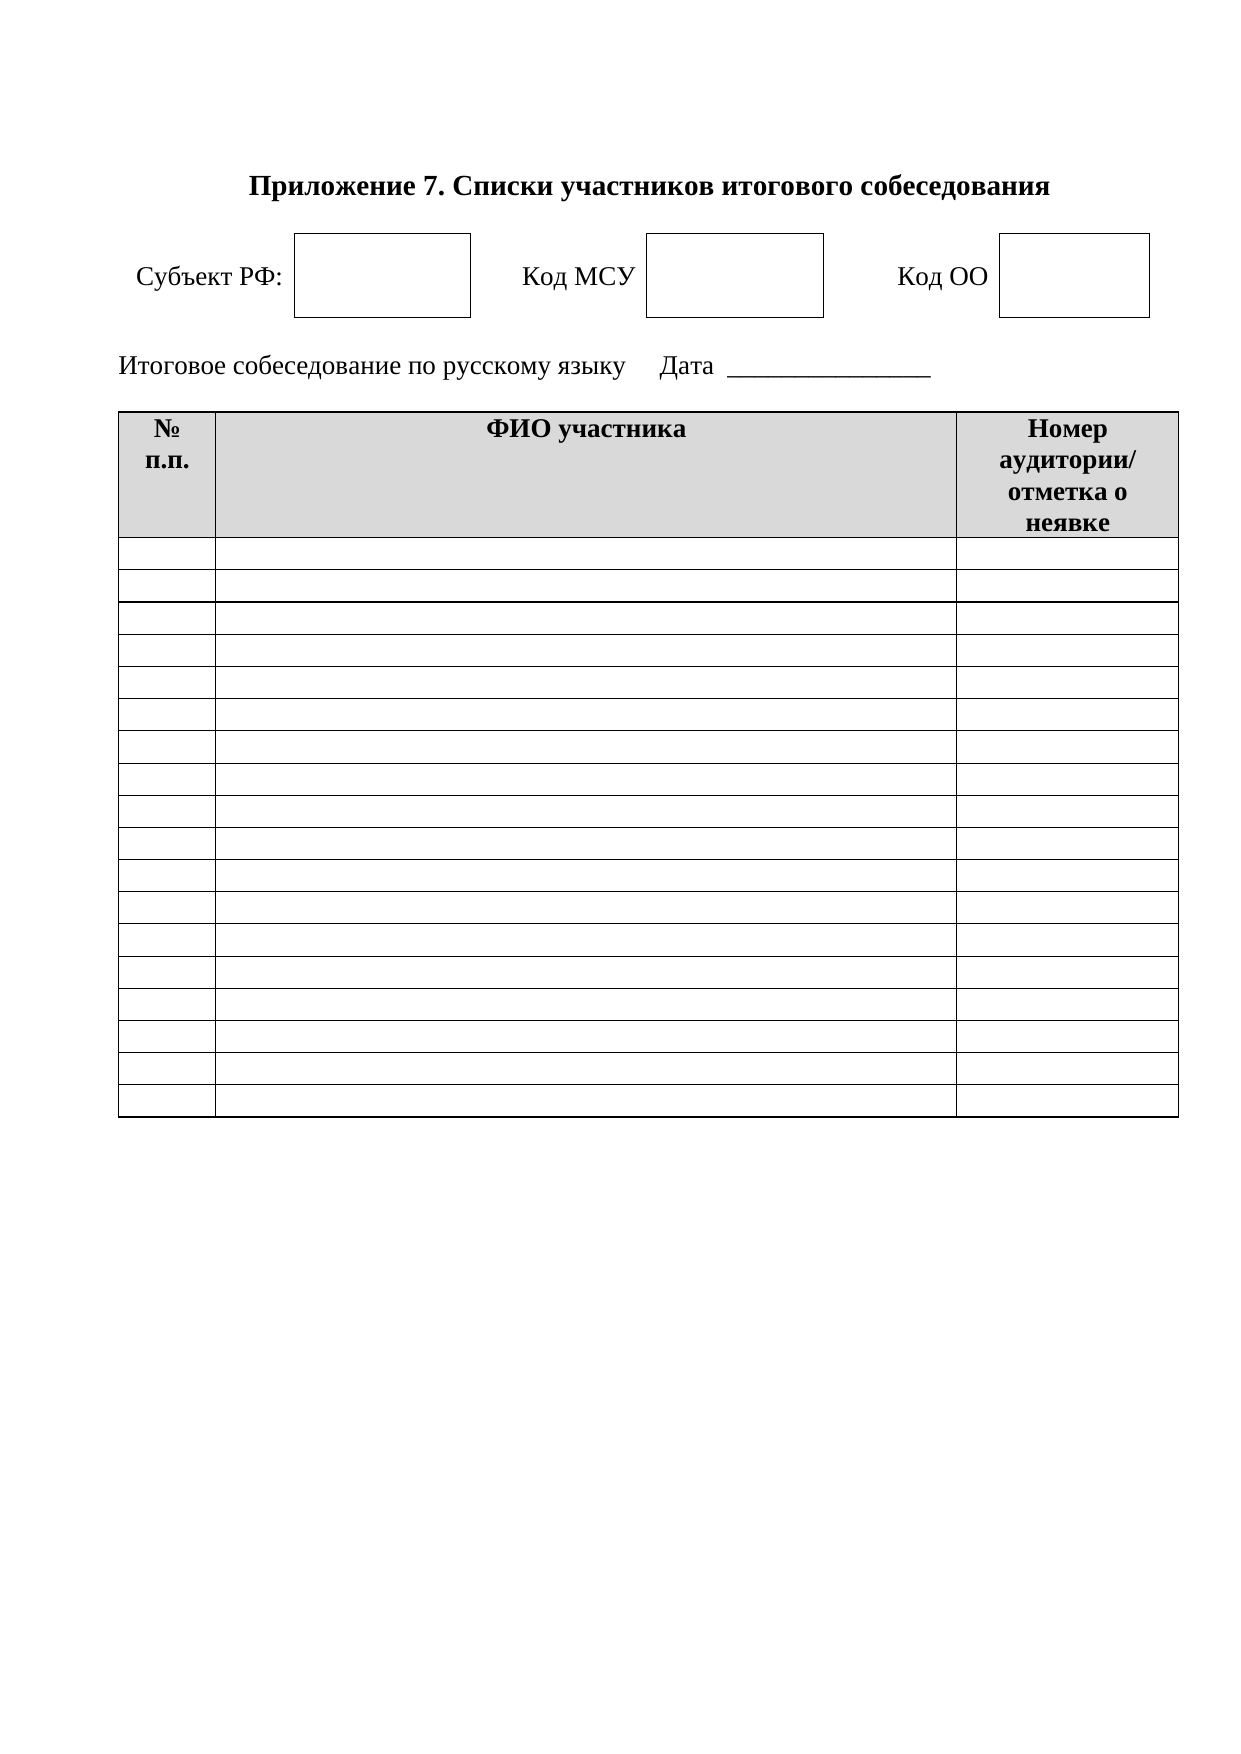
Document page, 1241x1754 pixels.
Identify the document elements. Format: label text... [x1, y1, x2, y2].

table_cell [957, 764, 1178, 794]
table_cell [957, 667, 1178, 698]
table_cell [216, 699, 956, 730]
table_cell [119, 699, 215, 730]
table_cell [119, 731, 215, 762]
table_cell [119, 764, 215, 794]
table_cell [216, 796, 956, 827]
table_cell [216, 892, 956, 923]
table_cell [216, 538, 956, 569]
text Итоговое собеседование по русскому языку Дата _______________ [118, 349, 1181, 380]
table_cell [957, 731, 1178, 762]
table_cell [957, 1085, 1178, 1116]
table_cell [119, 635, 215, 666]
table_cell [216, 731, 956, 762]
table_cell [119, 892, 215, 923]
table_cell [119, 796, 215, 827]
table_header [1000, 234, 1149, 317]
table_cell [119, 538, 215, 569]
table_cell [957, 699, 1178, 730]
table_cell [957, 1053, 1178, 1084]
table_cell [957, 828, 1178, 859]
table_cell [216, 989, 956, 1020]
table_cell [119, 1085, 215, 1116]
table_cell [119, 1053, 215, 1084]
table_cell [216, 957, 956, 988]
table_cell [216, 1085, 956, 1116]
table_cell [957, 538, 1178, 569]
table_header ФИО участника [216, 413, 956, 537]
table_cell [216, 1053, 956, 1084]
table_cell [957, 892, 1178, 923]
table_cell [957, 989, 1178, 1020]
table_cell [216, 764, 956, 794]
table_header [647, 234, 823, 317]
table_cell [957, 1021, 1178, 1052]
table_cell [216, 635, 956, 666]
table_cell [216, 667, 956, 698]
table_cell [216, 828, 956, 859]
table_cell [119, 924, 215, 956]
table_header Код МСУ [471, 233, 646, 317]
table_cell [957, 957, 1178, 988]
table_cell [957, 570, 1178, 601]
table_header [295, 234, 470, 317]
table_cell [216, 860, 956, 891]
table_cell [957, 924, 1178, 956]
table_cell [119, 603, 215, 634]
table_cell [119, 989, 215, 1020]
table_header № п.п. [119, 413, 215, 537]
table_cell [216, 924, 956, 956]
table_cell [957, 603, 1178, 634]
table_cell [119, 667, 215, 698]
table_cell [957, 860, 1178, 891]
table_cell [216, 570, 956, 601]
table_cell [957, 796, 1178, 827]
table_cell [119, 1021, 215, 1052]
table_header Номер аудитории/ отметка о неявке [957, 413, 1178, 537]
table_cell [119, 957, 215, 988]
table_cell [216, 1021, 956, 1052]
table_cell [119, 860, 215, 891]
table_cell [119, 570, 215, 601]
table_header Код ОО [824, 233, 999, 317]
subtitle Приложение 7. Списки участников итогового собеседования [118, 168, 1181, 202]
table_cell [216, 603, 956, 634]
table_cell [119, 828, 215, 859]
table_header Субъект РФ: [118, 233, 294, 317]
table_cell [957, 635, 1178, 666]
